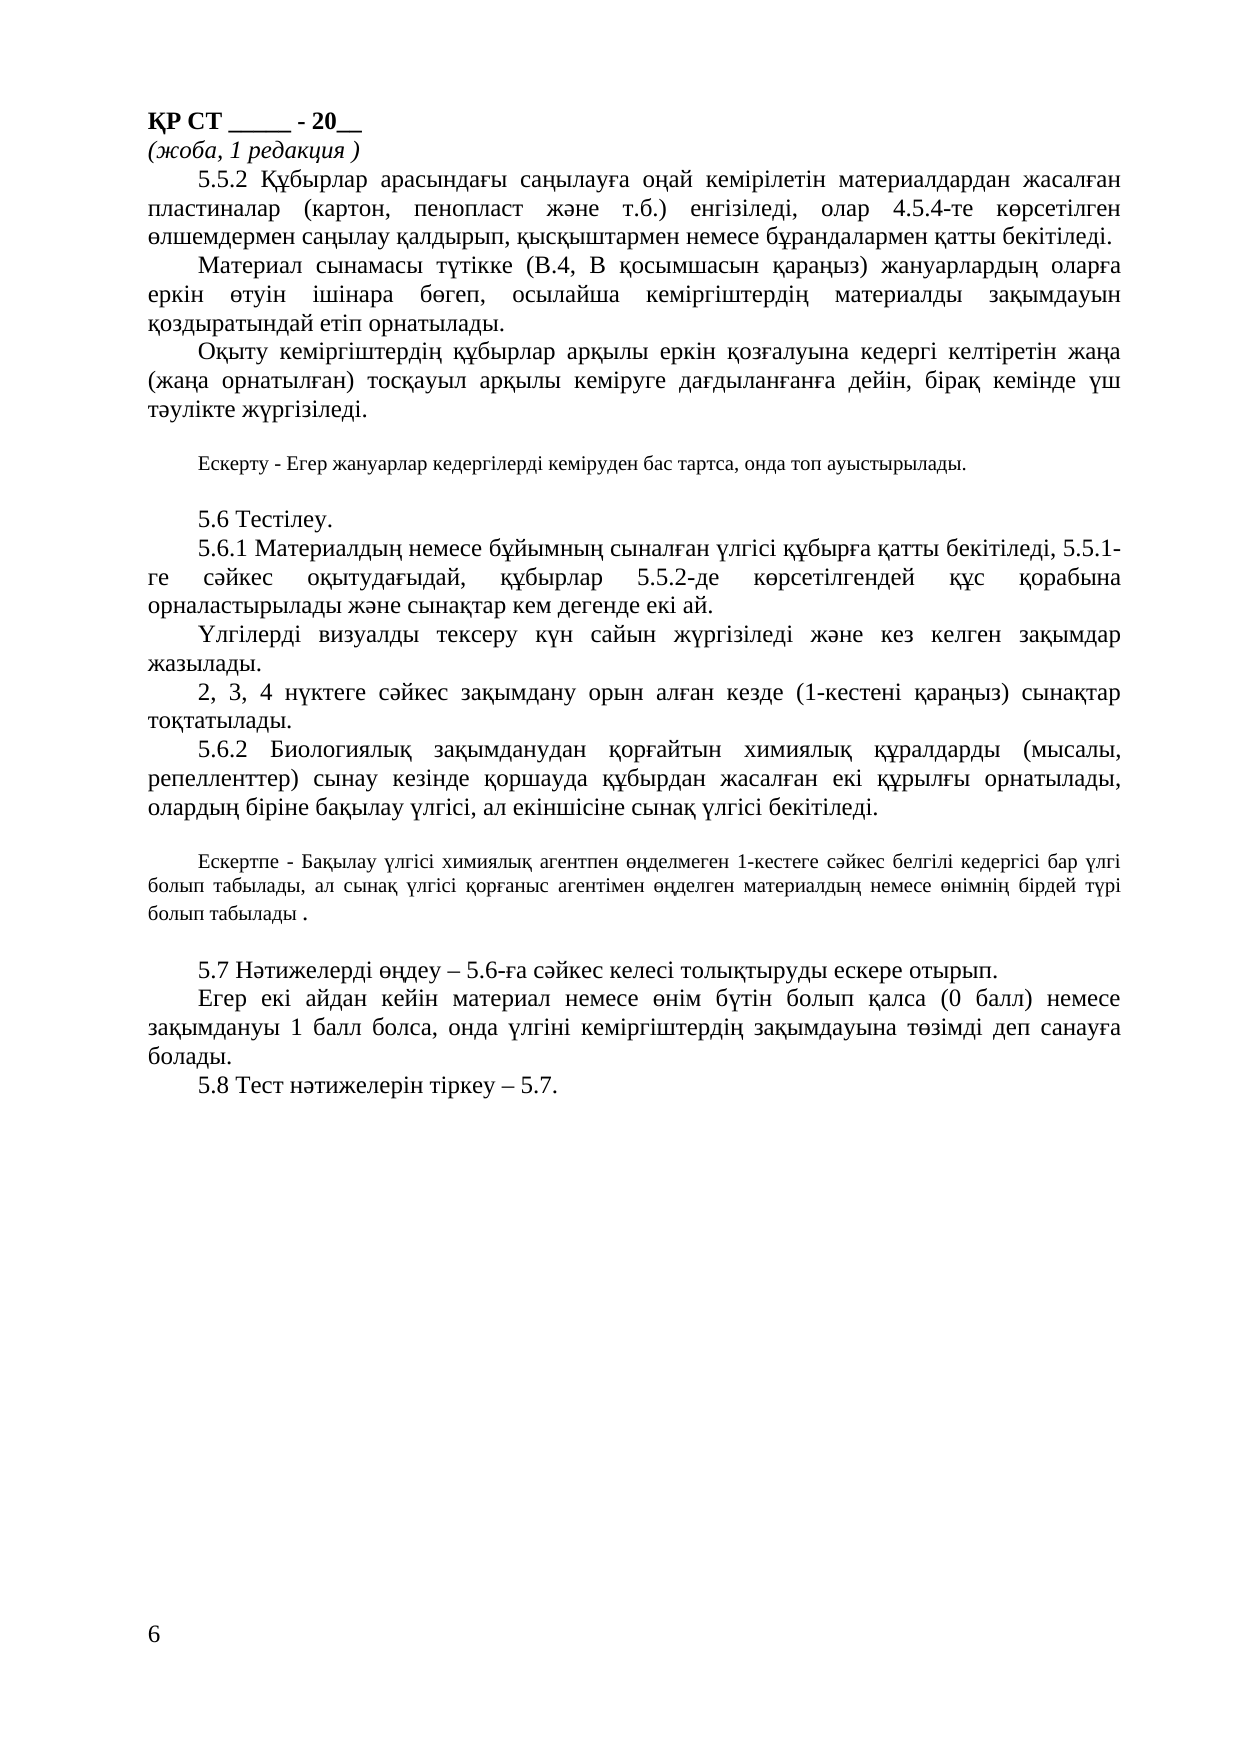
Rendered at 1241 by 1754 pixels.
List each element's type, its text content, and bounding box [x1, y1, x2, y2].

text Материал сынамасы түтікке (В.4, В қосымшасын қараңыз) жануарлардың оларға еркін өтуін ішінара бөгеп, осылайша кеміргіштердің материалды зақымдауын қоздыратындай етіп орнатылады. [148, 250, 1122, 336]
text 5.6 Тестілеу. [148, 504, 1122, 533]
text Үлгілерді визуалды тексеру күн сайын жүргізіледі және кез келген зақымдар жазылады. [148, 619, 1122, 677]
text 5.6.1 Материалдың немесе бұйымның сыналған үлгісі құбырға қатты бекітіледі, 5.5.1-ге сәйкес оқытудағыдай, құбырлар 5.5.2-де көрсетілгендей құс қорабына орналастырылады және сынақтар кем дегенде екі ай. [148, 533, 1122, 619]
text Ескерту - Егер жануарлар кедергілерді кеміруден бас тартса, онда топ ауыстырылады. [148, 451, 1122, 475]
text Оқыту кеміргіштердің құбырлар арқылы еркін қозғалуына кедергі келтіретін жаңа (жаңа орнатылған) тосқауыл арқылы кеміруге дағдыланғанға дейін, бірақ кемінде үш тәулікте жүргізіледі. [148, 336, 1122, 423]
text 5.8 Тест нәтижелерін тіркеу – 5.7. [148, 1070, 1122, 1098]
text 5.6.2 Биологиялық зақымданудан қорғайтын химиялық құралдарды (мысалы, репелленттер) сынау кезінде қоршауда құбырдан жасалған екі құрылғы орнатылады, олардың біріне бақылау үлгісі, ал екіншісіне сынақ үлгісі бекітіледі. [148, 734, 1122, 820]
text 2, 3, 4 нүктеге сәйкес зақымдану орын алған кезде (1-кестені қараңыз) сынақтар тоқтатылады. [148, 677, 1122, 734]
text Ескертпе - Бақылау үлгісі химиялық агентпен өңделмеген 1-кестеге сәйкес белгілі кедергісі бар үлгі болып табылады, ал сынақ үлгісі қорғаныс агентімен өңделген материалдың немесе өнімнің бірдей түрі болып табылады . [148, 849, 1122, 926]
text 5.5.2 Құбырлар арасындағы саңылауға оңай кемірілетін материалдардан жасалған пластиналар (картон, пенопласт және т.б.) енгізіледі, олар 4.5.4-те көрсетілген өлшемдермен саңылау қалдырып, қысқыштармен немесе бұрандалармен қатты бекітіледі. [148, 164, 1122, 250]
text Егер екі айдан кейін материал немесе өнім бүтін болып қалса (0 балл) немесе зақымдануы 1 балл болса, онда үлгіні кеміргіштердің зақымдауына төзімді деп санауға болады. [148, 983, 1122, 1070]
text 5.7 Нәтижелерді өңдеу – 5.6-ға сәйкес келесі толықтыруды ескере отырып. [148, 955, 1122, 983]
